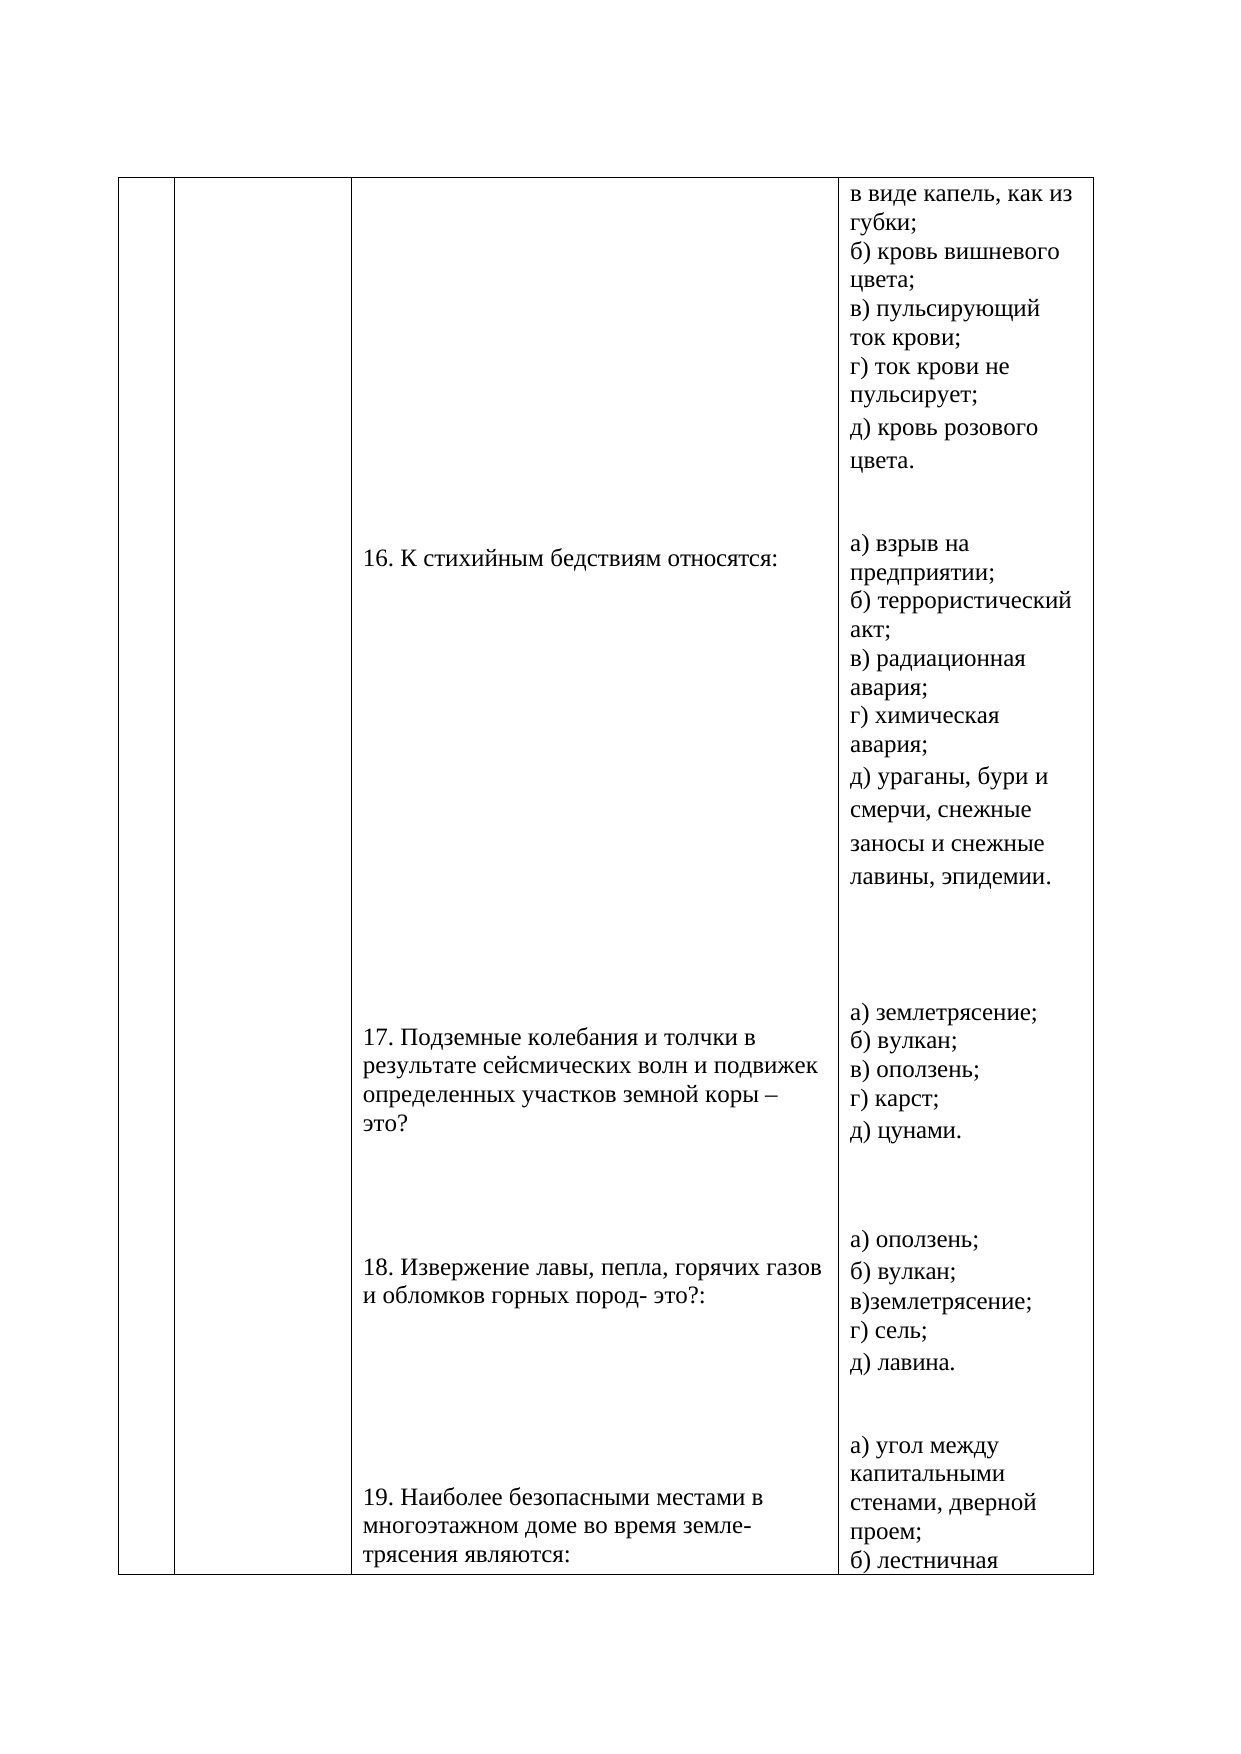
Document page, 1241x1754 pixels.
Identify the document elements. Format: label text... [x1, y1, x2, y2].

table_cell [352, 178, 838, 1573]
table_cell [175, 178, 351, 1573]
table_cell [839, 178, 1093, 1573]
table_cell 1 [119, 178, 174, 1573]
